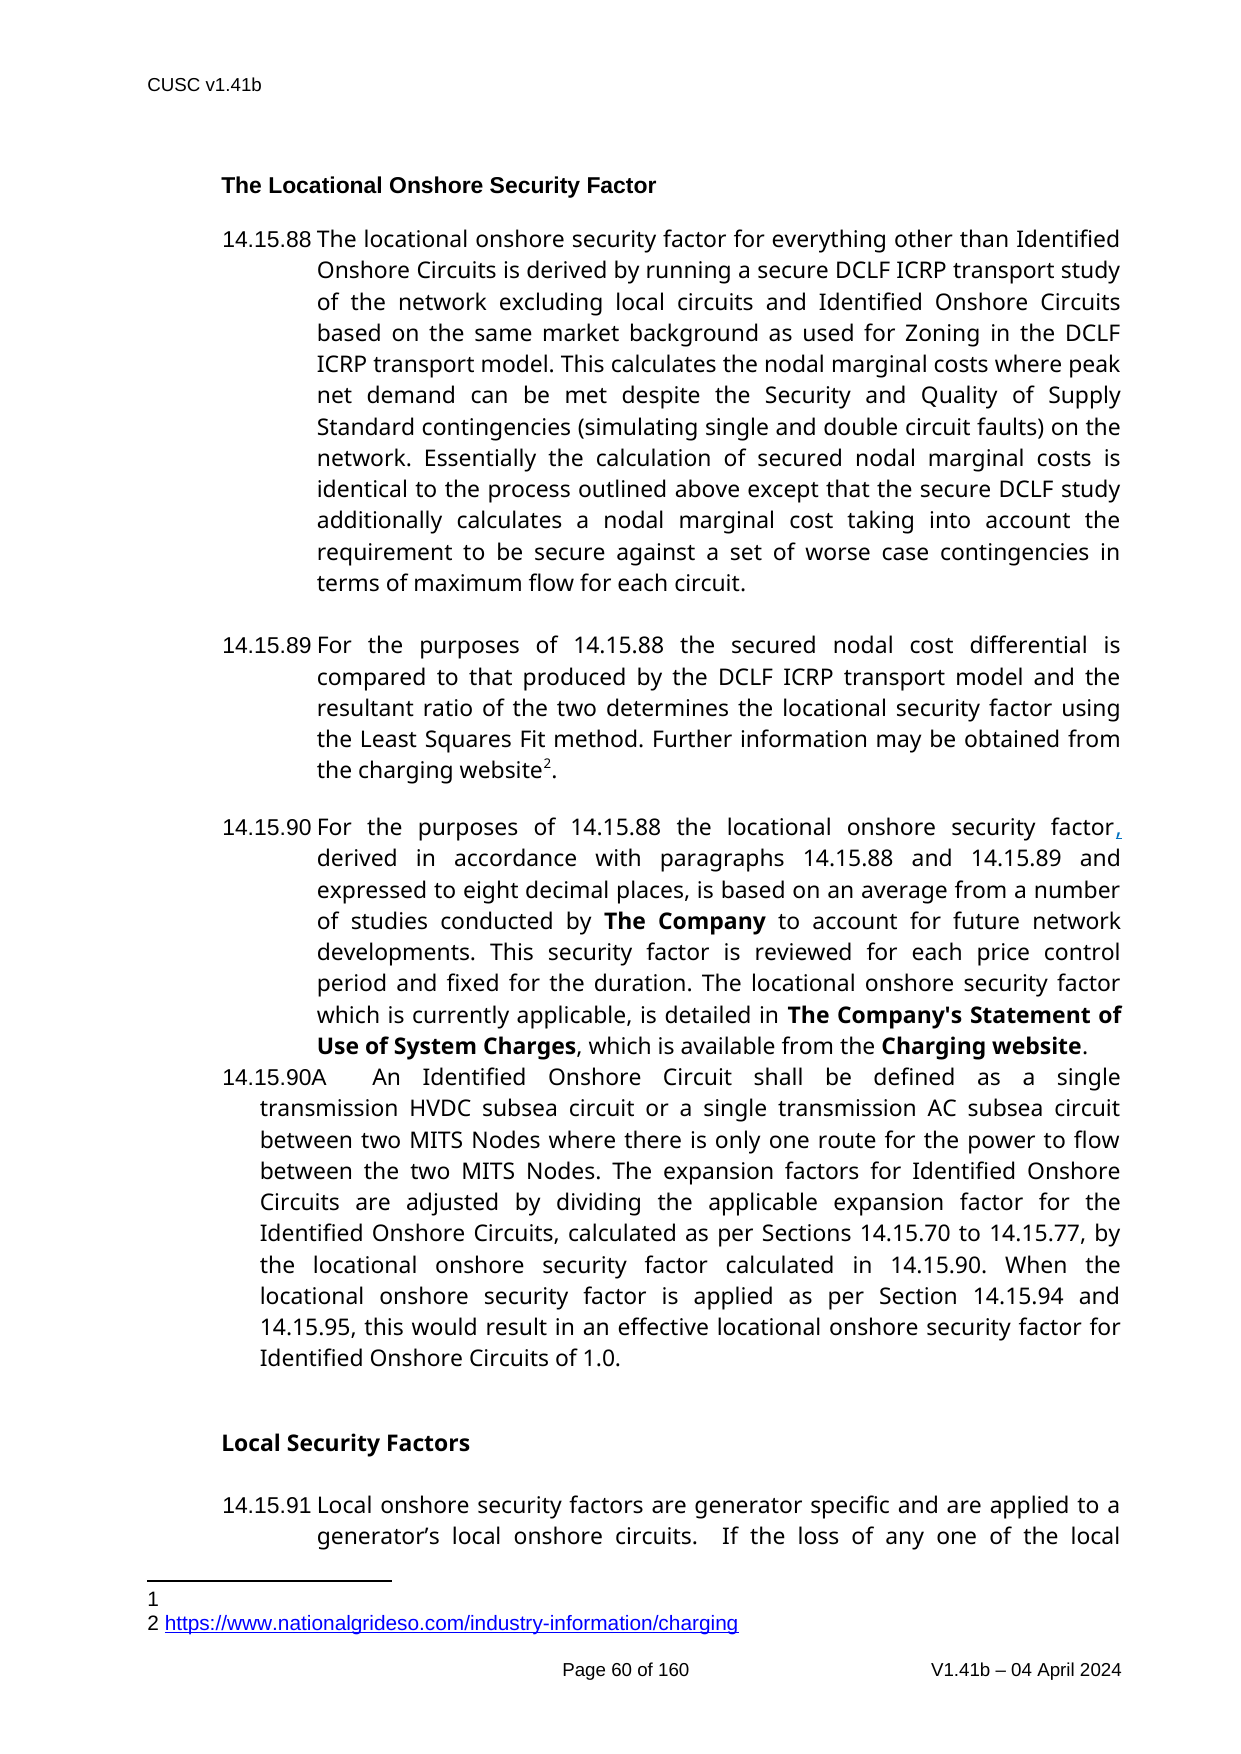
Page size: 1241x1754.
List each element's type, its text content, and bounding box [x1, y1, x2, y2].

list The locational onshore security factor for everything other than Identified Onshore Circuits is derived by running a secure DCLF ICRP transport study of the network excluding local circuits and Identified Onshore Circuits based on the same market background as used for Zoning in the DCLF ICRP transport model. This calculates the nodal marginal costs where peak net demand can be met despite the Security and Quality of Supply Standard contingencies (simulating single and double circuit faults) on the network. Essentially the calculation of secured nodal marginal costs is identical to the process outlined above except that the secure DCLF study additionally calculates a nodal marginal cost taking into account the requirement to be secure against a set of worse case contingencies in terms of maximum flow for each circuit. [222, 223, 1121, 598]
subtitle The Locational Onshore Security Factor [147, 172, 1121, 198]
list For the purposes of 14.15.88 the locational onshore security factor, derived in accordance with paragraphs 14.15.88 and 14.15.89 and expressed to eight decimal places, is based on an average from a number of studies conducted by The Company to account for future network developments. This security factor is reviewed for each price control period and fixed for the duration. The locational onshore security factor which is currently applicable, is detailed in The Company's Statement of Use of System Charges, which is available from the Charging website. [222, 811, 1121, 1061]
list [222, 1489, 1121, 1552]
list For the purposes of 14.15.88 the secured nodal cost differential is compared to that produced by the DCLF ICRP transport model and the resultant ratio of the two determines the locational security factor using the Least Squares Fit method. Further information may be obtained from the charging website. [222, 629, 1121, 786]
text Local Security Factors [221, 1427, 1121, 1458]
list An Identified Onshore Circuit shall be defined as a single transmission HVDC subsea circuit or a single transmission AC subsea circuit between two MITS Nodes where there is only one route for the power to flow between the two MITS Nodes. The expansion factors for Identified Onshore Circuits are adjusted by dividing the applicable expansion factor for the Identified Onshore Circuits, calculated as per Sections 14.15.70 to 14.15.77, by the locational onshore security factor calculated in 14.15.90. When the locational onshore security factor is applied as per Section 14.15.94 and 14.15.95, this would result in an effective locational onshore security factor for Identified Onshore Circuits of 1.0. [222, 1061, 1121, 1373]
